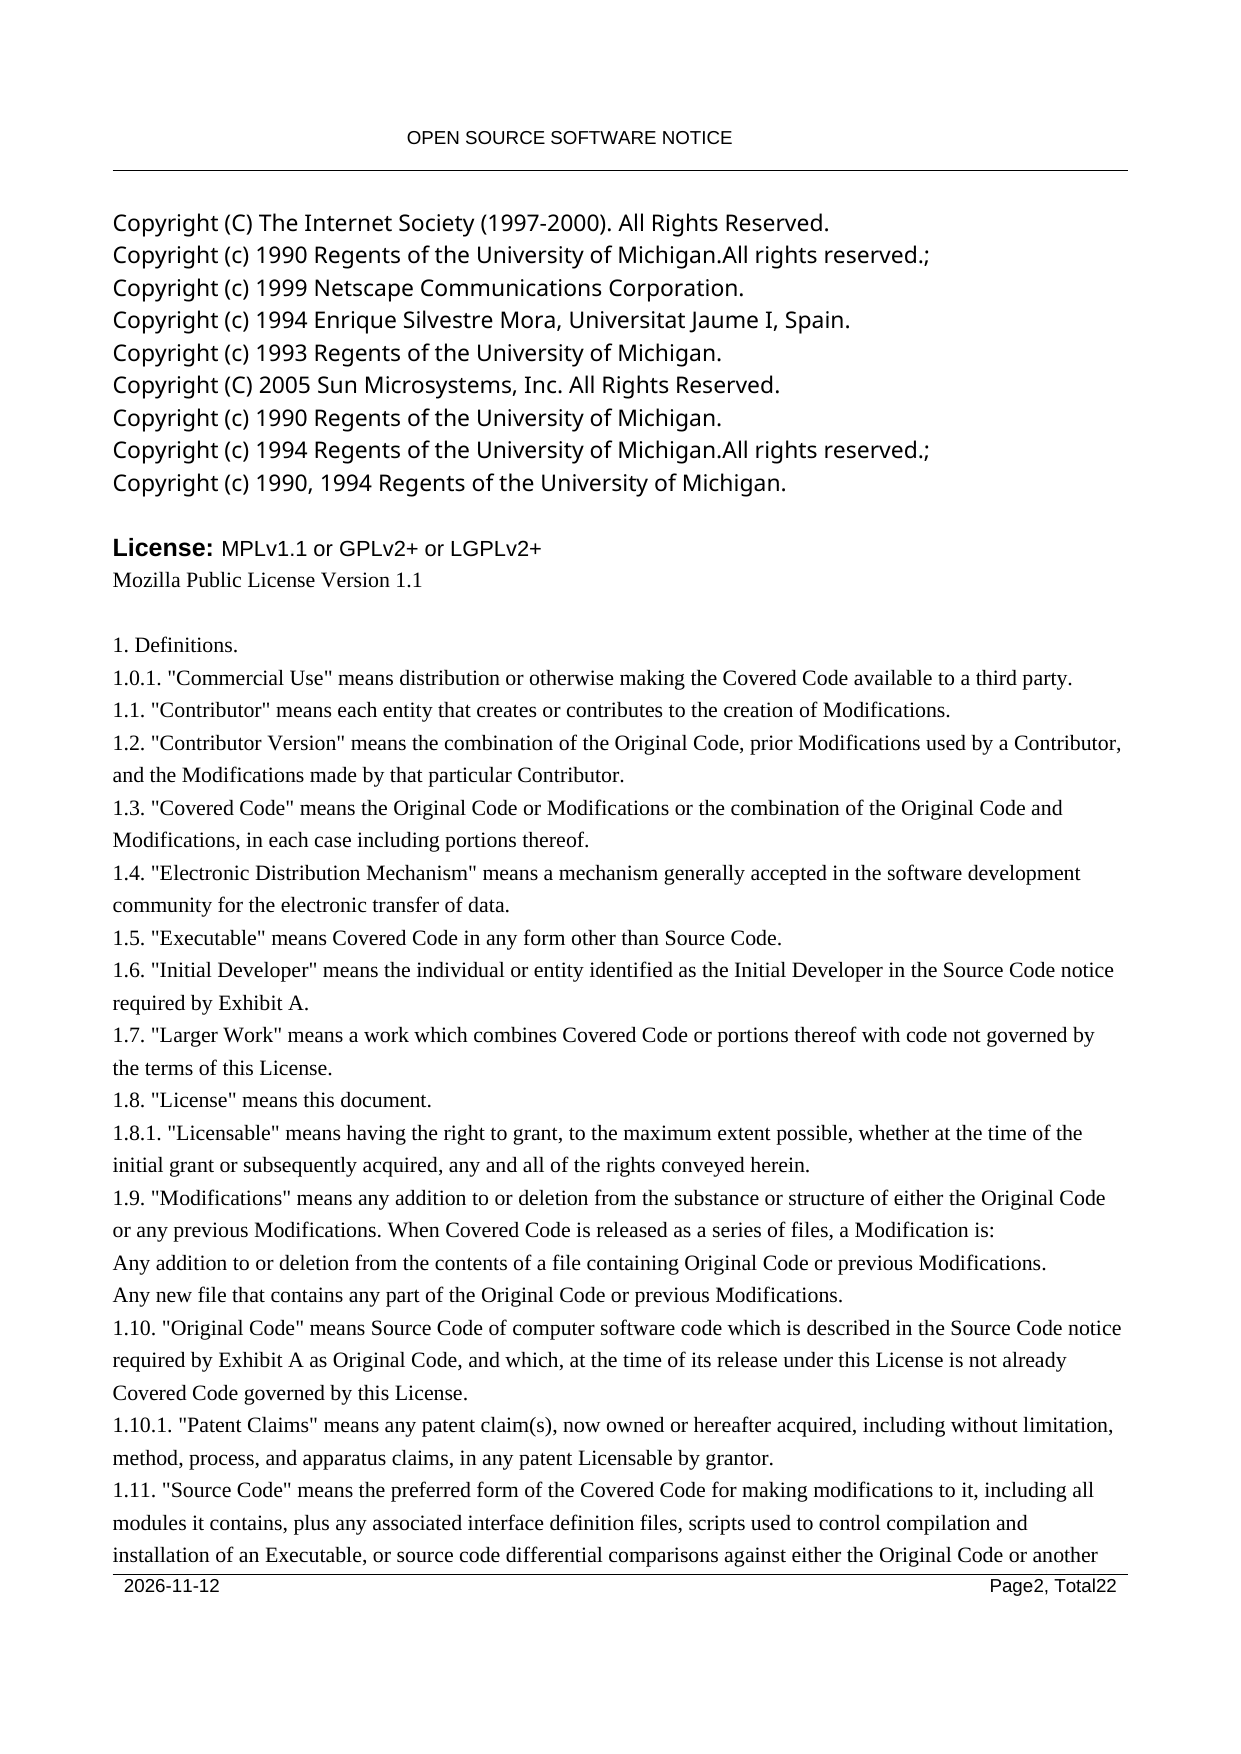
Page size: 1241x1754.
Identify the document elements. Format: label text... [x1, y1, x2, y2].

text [112, 206, 1128, 531]
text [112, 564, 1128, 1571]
text License: MPLv1.1 or GPLv2+ or LGPLv2+ [112, 531, 1128, 564]
